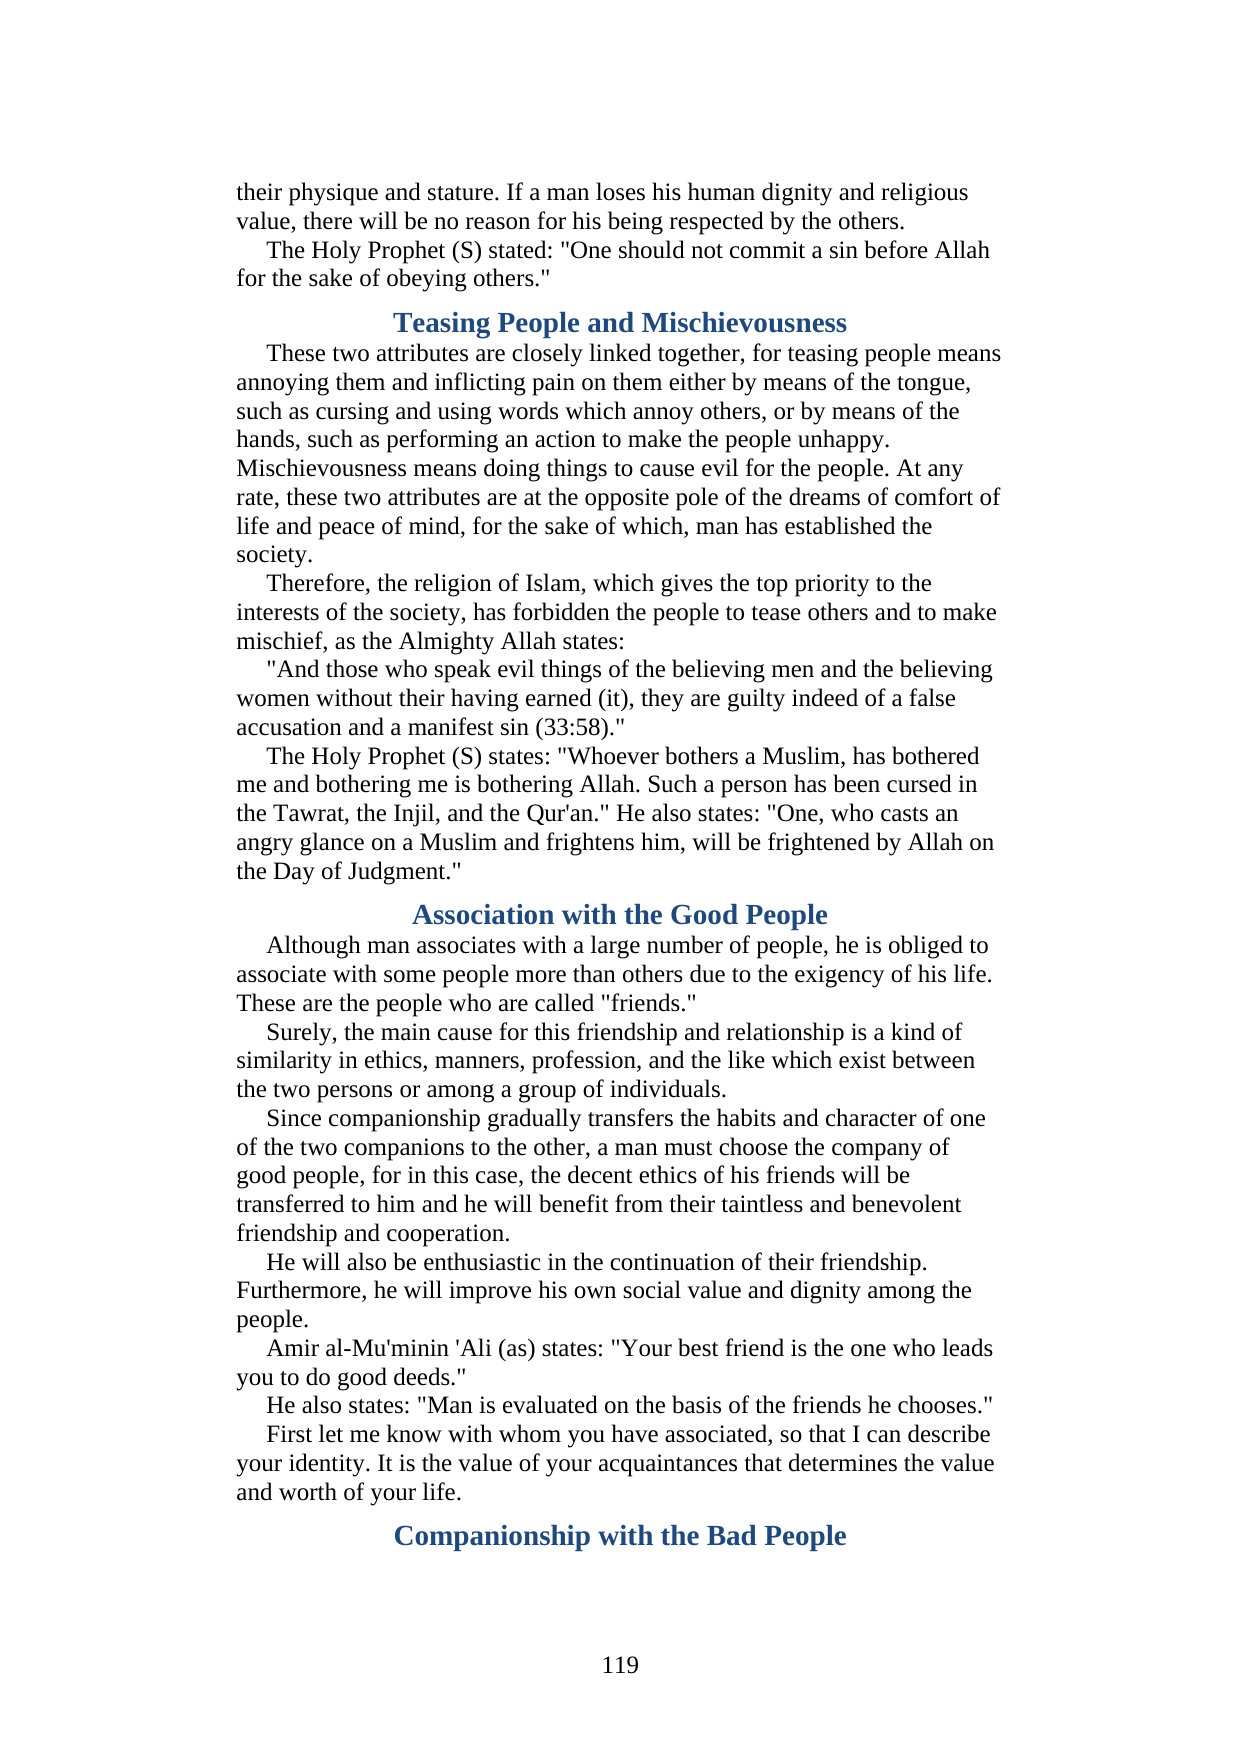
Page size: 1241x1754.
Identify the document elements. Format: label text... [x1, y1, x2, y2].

text "And those who speak evil things of the believing men and the believing women without their having earned (it), they are guilty indeed of a false accusation and a manifest sin (33:58)." [236, 654, 1004, 741]
text The Holy Prophet (S) stated: "One should not commit a sin before Allah for the sake of obeying others." [236, 235, 1004, 292]
text Therefore, the religion of Islam, which gives the top priority to the interests of the society, has forbidden the people to tease others and to make mischief, as the Almighty Allah states: [236, 568, 1004, 654]
text Although man associates with a large number of people, he is obliged to associate with some people more than others due to the exigency of his life. These are the people who are called "friends." [236, 931, 1004, 1017]
text He will also be enthusiastic in the continuation of their friendship. Furthermore, he will improve his own social value and dignity among the people. [236, 1247, 1004, 1333]
subtitle Teasing People and Mischievousness [236, 305, 1004, 338]
text The Holy Prophet (S) states: "Whoever bothers a Muslim, has bothered me and bothering me is bothering Allah. Such a person has been cursed in the Tawrat, the Injil, and the Qur'an." He also states: "One, who casts an angry glance on a Muslim and frightens him, will be frightened by Allah on the Day of Judgment." [236, 741, 1004, 884]
text Amir al-Mu'minin 'Ali (as) states: "Your best friend is the one who leads you to do good deeds." [236, 1333, 1004, 1391]
text First let me know with whom you have associated, so that I can describe your identity. It is the value of your acquaintances that determines the value and worth of your life. [236, 1419, 1004, 1506]
text These two attributes are closely linked together, for teasing people means annoying them and inflicting pain on them either by means of the tongue, such as cursing and using words which annoy others, or by means of the hands, such as performing an action to make the people unhappy. Mischievousness means doing things to cause evil for the people. At any rate, these two attributes are at the opposite pole of the dreams of comfort of life and peace of mind, for the sake of which, man has established the society. [236, 338, 1004, 568]
text Since companionship gradually transfers the habits and character of one of the two companions to the other, a man must choose the company of good people, for in this case, the decent ethics of his friends will be transferred to him and he will benefit from their taintless and benevolent friendship and cooperation. [236, 1103, 1004, 1247]
text Surely, the main cause for this friendship and relationship is a kind of similarity in ethics, manners, profession, and the like which exist between the two persons or among a group of individuals. [236, 1017, 1004, 1103]
subtitle Companionship with the Bad People [236, 1518, 1004, 1552]
text He also states: "Man is evaluated on the basis of the friends he chooses." [236, 1391, 1004, 1419]
subtitle Association with the Good People [236, 897, 1004, 931]
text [236, 177, 1004, 235]
